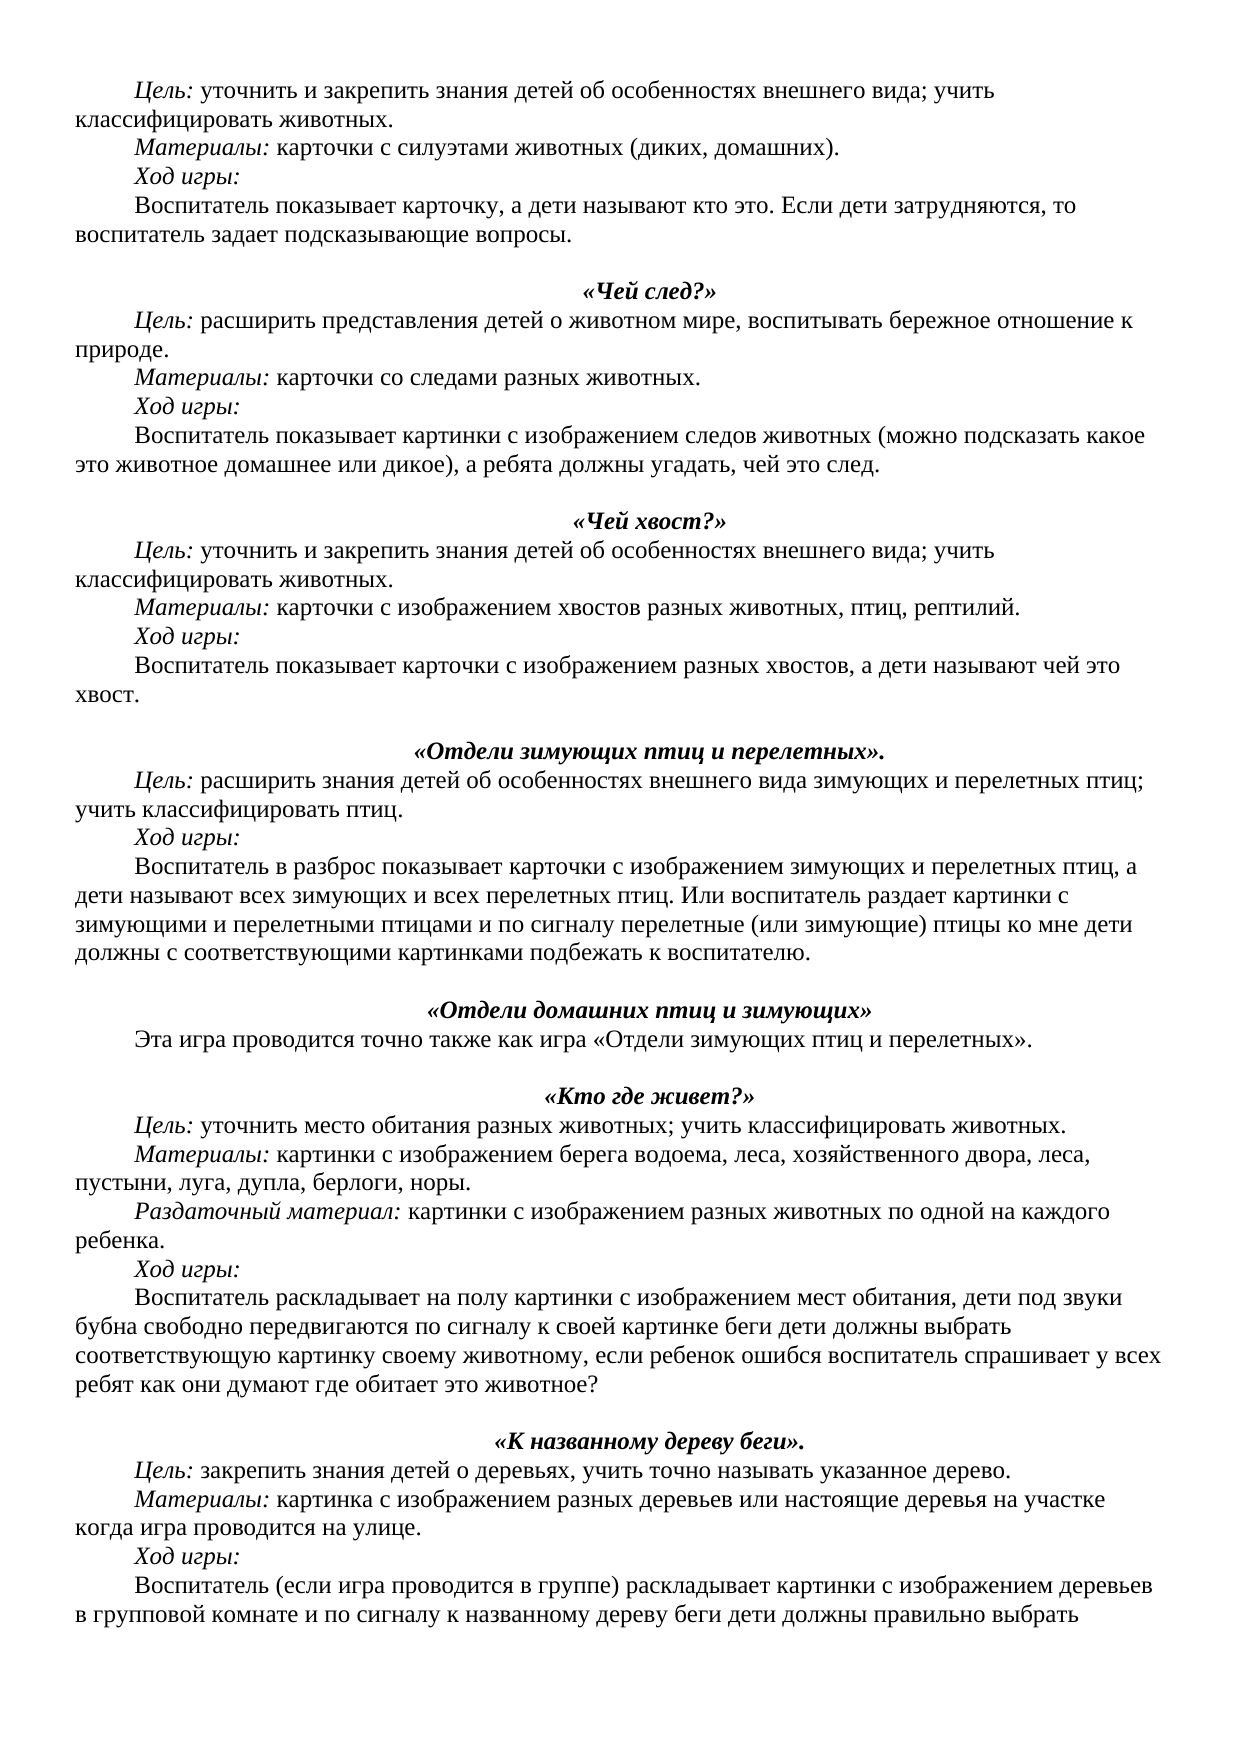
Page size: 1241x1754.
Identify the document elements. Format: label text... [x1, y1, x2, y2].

text Материалы: картинки с изображением берега водоема, леса, хозяйственного двора, леса, пустыни, луга, дупла, берлоги, норы. [75, 1139, 1165, 1196]
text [75, 1570, 1165, 1627]
text Цель: уточнить место обитания разных животных; учить классифицировать животных. [75, 1110, 1165, 1139]
text Ход игры: [75, 391, 1165, 420]
text Воспитатель раскладывает на полу картинки с изображением мест обитания, дети под звуки бубна свободно передвигаются по сигналу к своей картинке беги дети должны выбрать соответствующую картинку своему животному, если ребенок ошибся воспитатель спрашивает у всех ребят как они думают где обитает это животное? [75, 1282, 1165, 1397]
text «Чей след?» [75, 276, 1165, 305]
text Цель: закрепить знания детей о деревьях, учить точно называть указанное дерево. [75, 1455, 1165, 1484]
text Ход игры: [75, 621, 1165, 650]
text Ход игры: [75, 1254, 1165, 1282]
text Воспитатель показывает карточки с изображением разных хвостов, а дети называют чей это хвост. [75, 650, 1165, 707]
text Воспитатель показывает картинки с изображением следов животных (можно подсказать какое это животное домашнее или дикое), а ребята должны угадать, чей это след. [75, 420, 1165, 477]
text Цель: расширить знания детей об особенностях внешнего вида зимующих и перелетных птиц; учить классифицировать птиц. [75, 765, 1165, 822]
text Ход игры: [75, 1541, 1165, 1570]
text Материалы: карточки с изображением хвостов разных животных, птиц, рептилий. [75, 592, 1165, 621]
text Эта игра проводится точно также как игра «Отдели зимующих птиц и перелетных». [75, 1024, 1165, 1052]
text Материалы: карточки со следами разных животных. [75, 362, 1165, 391]
text Материалы: картинка с изображением разных деревьев или настоящие деревья на участке когда игра проводится на улице. [75, 1484, 1165, 1541]
text Воспитатель показывает карточку, а дети называют кто это. Если дети затрудняются, то воспитатель задает подсказывающие вопросы. [75, 190, 1165, 247]
text «К названному дереву беги». [75, 1426, 1165, 1455]
text Цель: расширить представления детей о животном мире, воспитывать бережное отношение к природе. [75, 305, 1165, 362]
text Цель: уточнить и закрепить знания детей об особенностях внешнего вида; учить классифицировать животных. [75, 75, 1165, 132]
text Материалы: карточки с силуэтами животных (диких, домашних). [75, 132, 1165, 161]
text «Кто где живет?» [75, 1081, 1165, 1110]
text Раздаточный материал: картинки с изображением разных животных по одной на каждого ребенка. [75, 1196, 1165, 1254]
text «Отдели зимующих птиц и перелетных». [75, 736, 1165, 765]
text Цель: уточнить и закрепить знания детей об особенностях внешнего вида; учить классифицировать животных. [75, 535, 1165, 592]
text «Отдели домашних птиц и зимующих» [75, 995, 1165, 1024]
text Ход игры: [75, 161, 1165, 190]
text Ход игры: [75, 822, 1165, 851]
text Воспитатель в разброс показывает карточки с изображением зимующих и перелетных птиц, а дети называют всех зимующих и всех перелетных птиц. Или воспитатель раздает картинки с зимующими и перелетными птицами и по сигналу перелетные (или зимующие) птицы ко мне дети должны с соответствующими картинками подбежать к воспитателю. [75, 851, 1165, 966]
text «Чей хвост?» [75, 506, 1165, 535]
